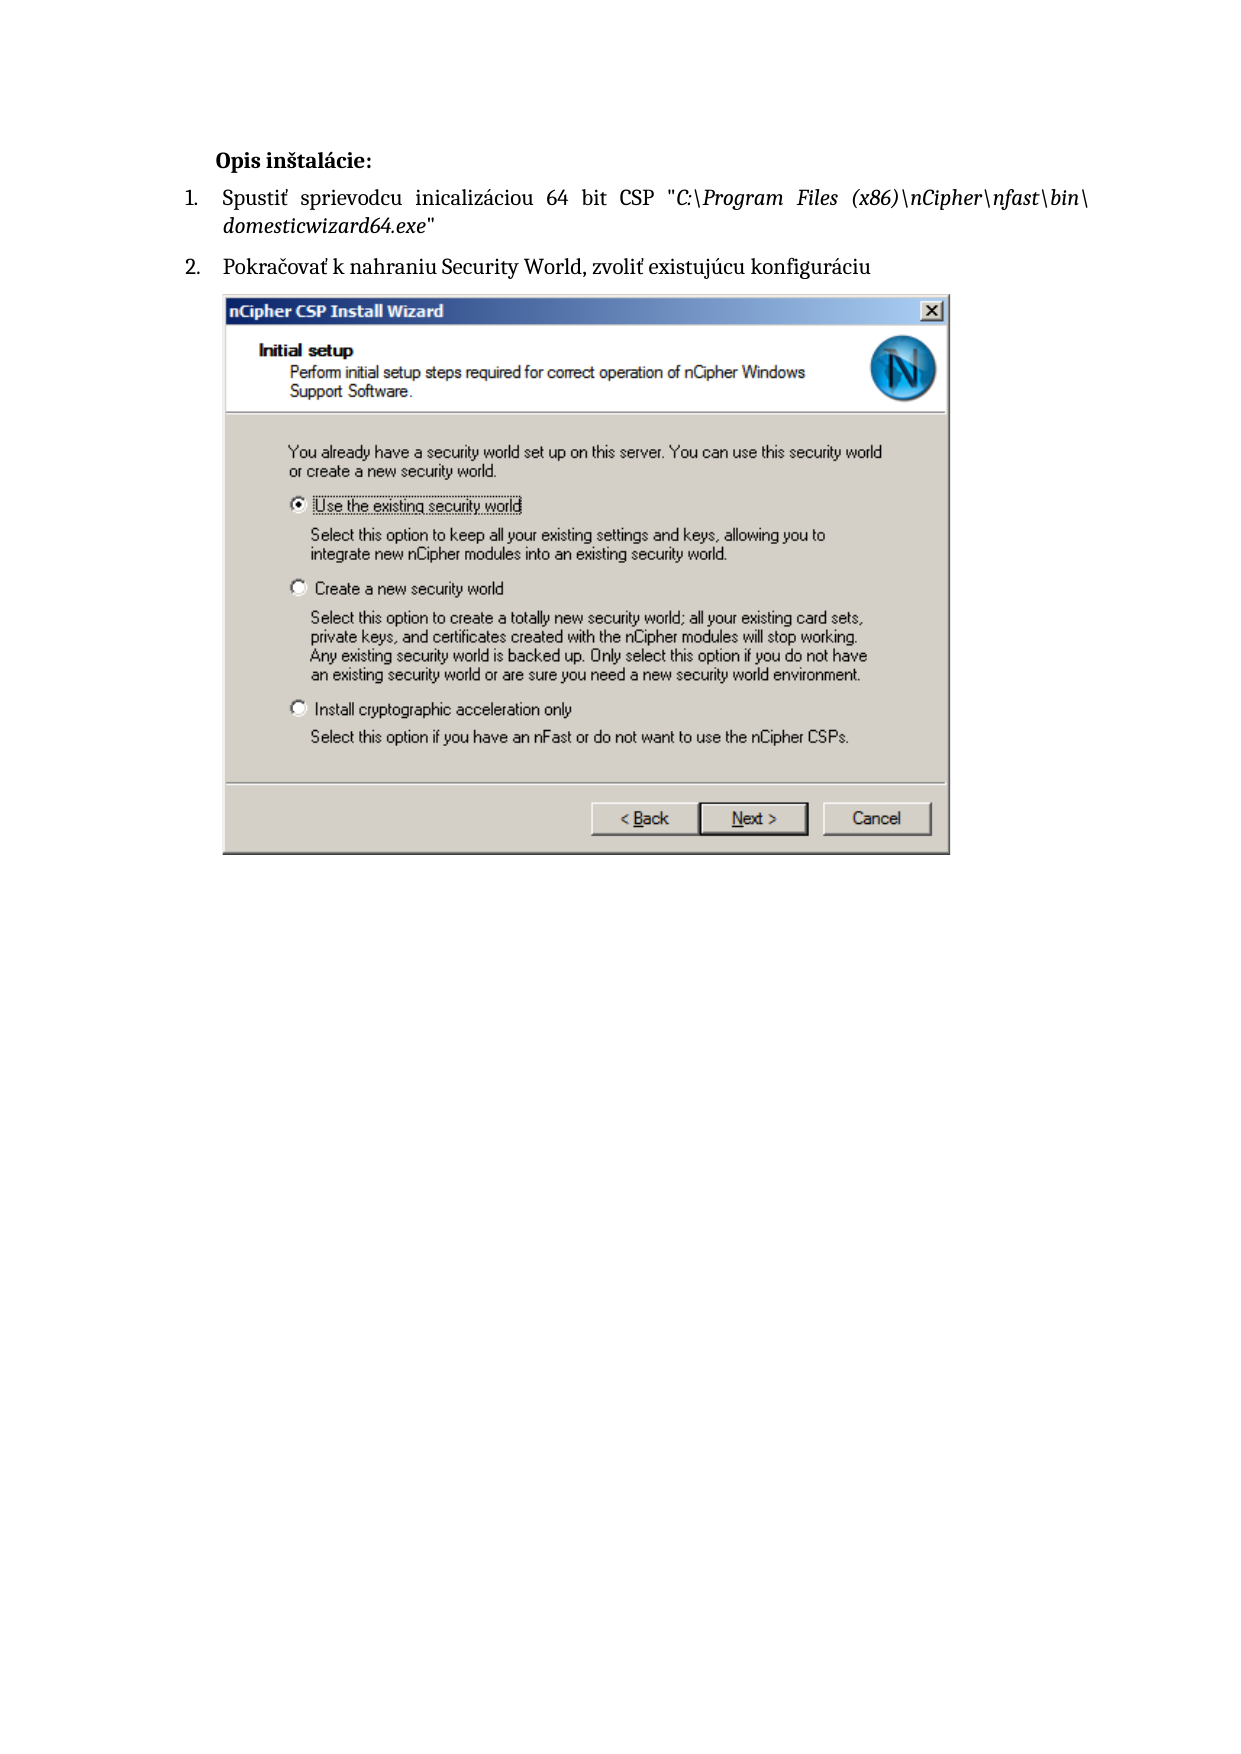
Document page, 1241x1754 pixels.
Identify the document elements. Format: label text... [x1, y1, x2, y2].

list Spustiť sprievodcu inicalizáciou 64 bit CSP "C:\Program Files (x86)\nCipher\nfast\bin\domesticwizard64.exe" [185, 184, 1093, 239]
text Opis inštalácie: [148, 148, 1093, 174]
list Pokračovať k nahraniu Security World, zvoliť existujúcu konfiguráciu [185, 254, 1093, 280]
picture [222, 294, 951, 855]
